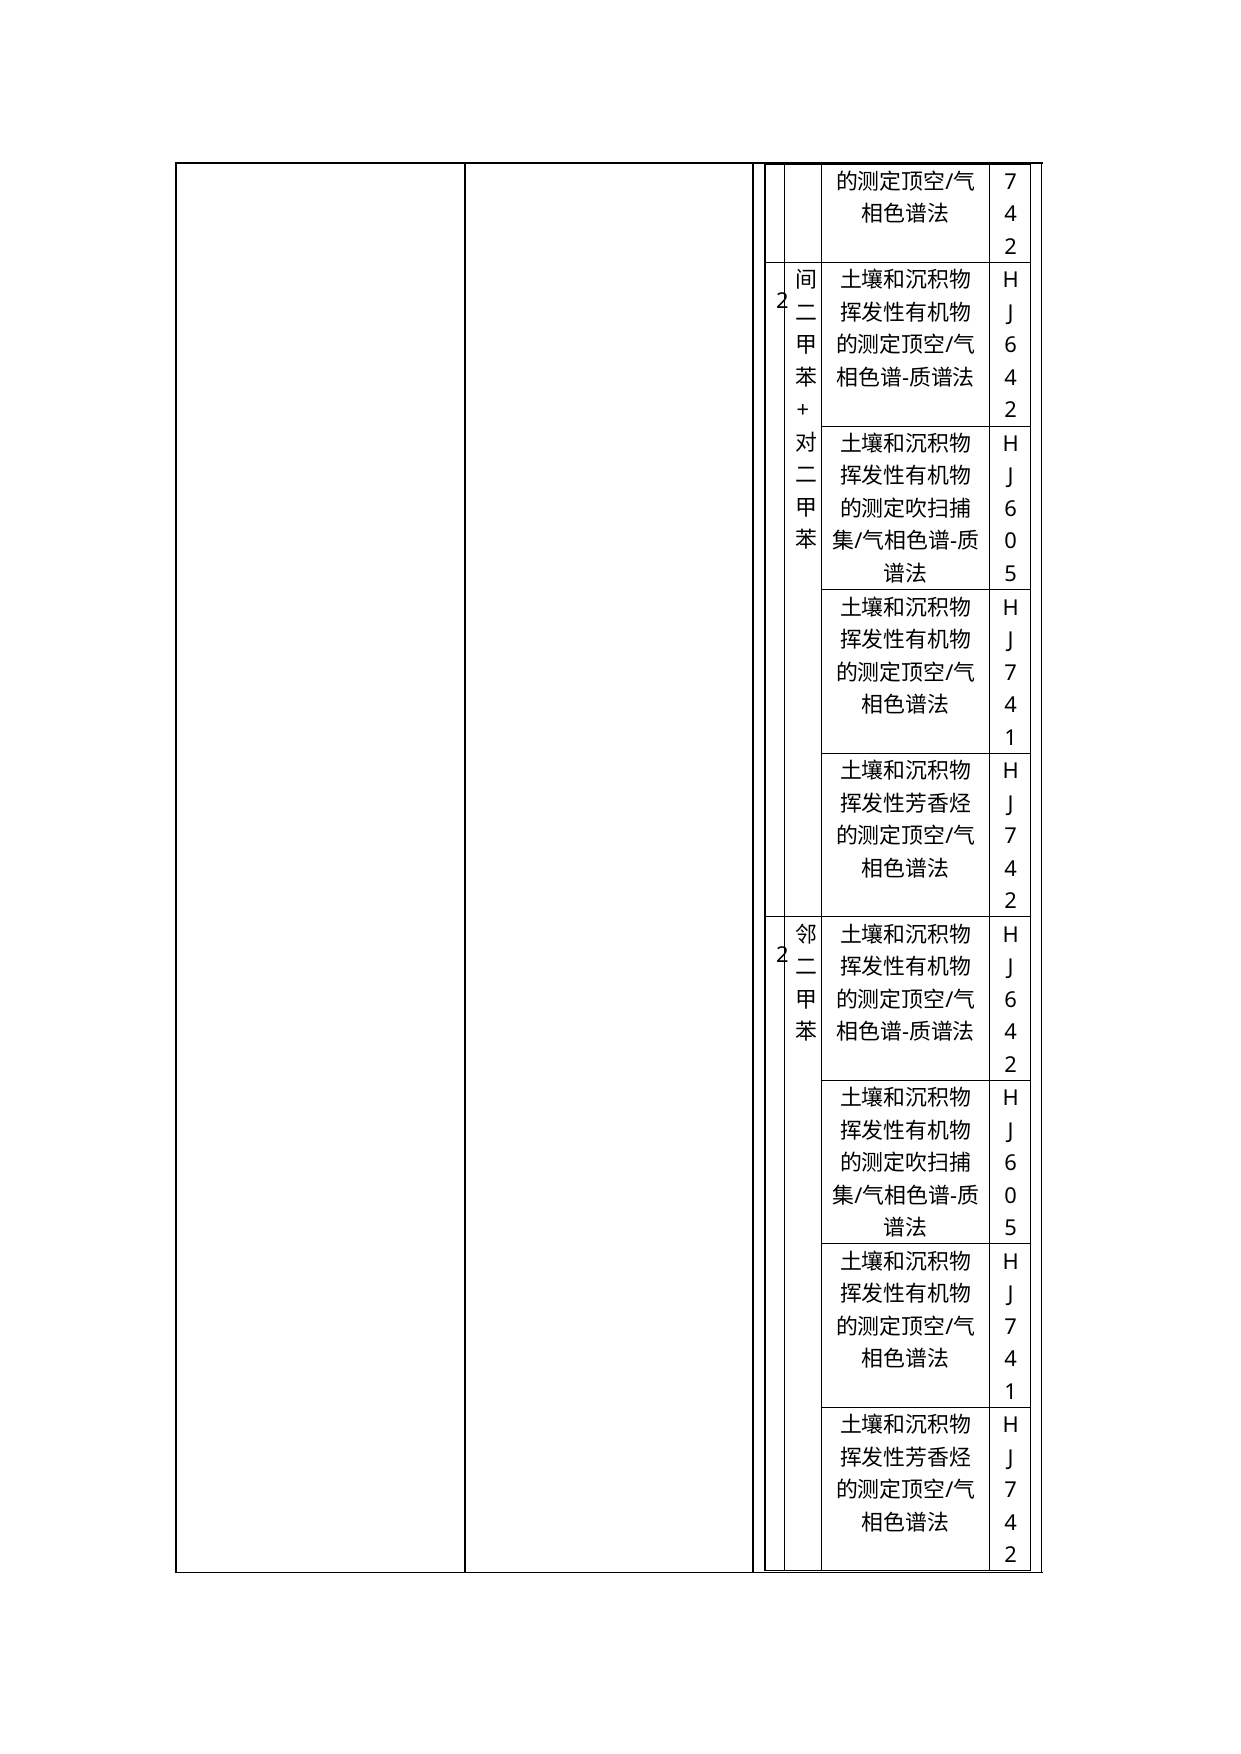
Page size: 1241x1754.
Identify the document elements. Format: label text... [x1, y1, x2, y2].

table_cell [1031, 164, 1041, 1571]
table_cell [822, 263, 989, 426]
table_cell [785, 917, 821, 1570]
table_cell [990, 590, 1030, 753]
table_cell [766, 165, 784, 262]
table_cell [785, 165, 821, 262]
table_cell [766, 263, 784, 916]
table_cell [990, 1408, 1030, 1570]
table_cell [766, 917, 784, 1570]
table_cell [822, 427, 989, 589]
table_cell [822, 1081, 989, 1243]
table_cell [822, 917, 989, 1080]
table_cell 1 [177, 164, 464, 1571]
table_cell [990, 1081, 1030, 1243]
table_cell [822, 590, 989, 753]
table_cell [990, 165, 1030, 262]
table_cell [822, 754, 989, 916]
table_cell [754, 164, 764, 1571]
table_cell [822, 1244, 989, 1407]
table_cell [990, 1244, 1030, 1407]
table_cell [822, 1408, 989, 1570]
table_cell [466, 164, 752, 1571]
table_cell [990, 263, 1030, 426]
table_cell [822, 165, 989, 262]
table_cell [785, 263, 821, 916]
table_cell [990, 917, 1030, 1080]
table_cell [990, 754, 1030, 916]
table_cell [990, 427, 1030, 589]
